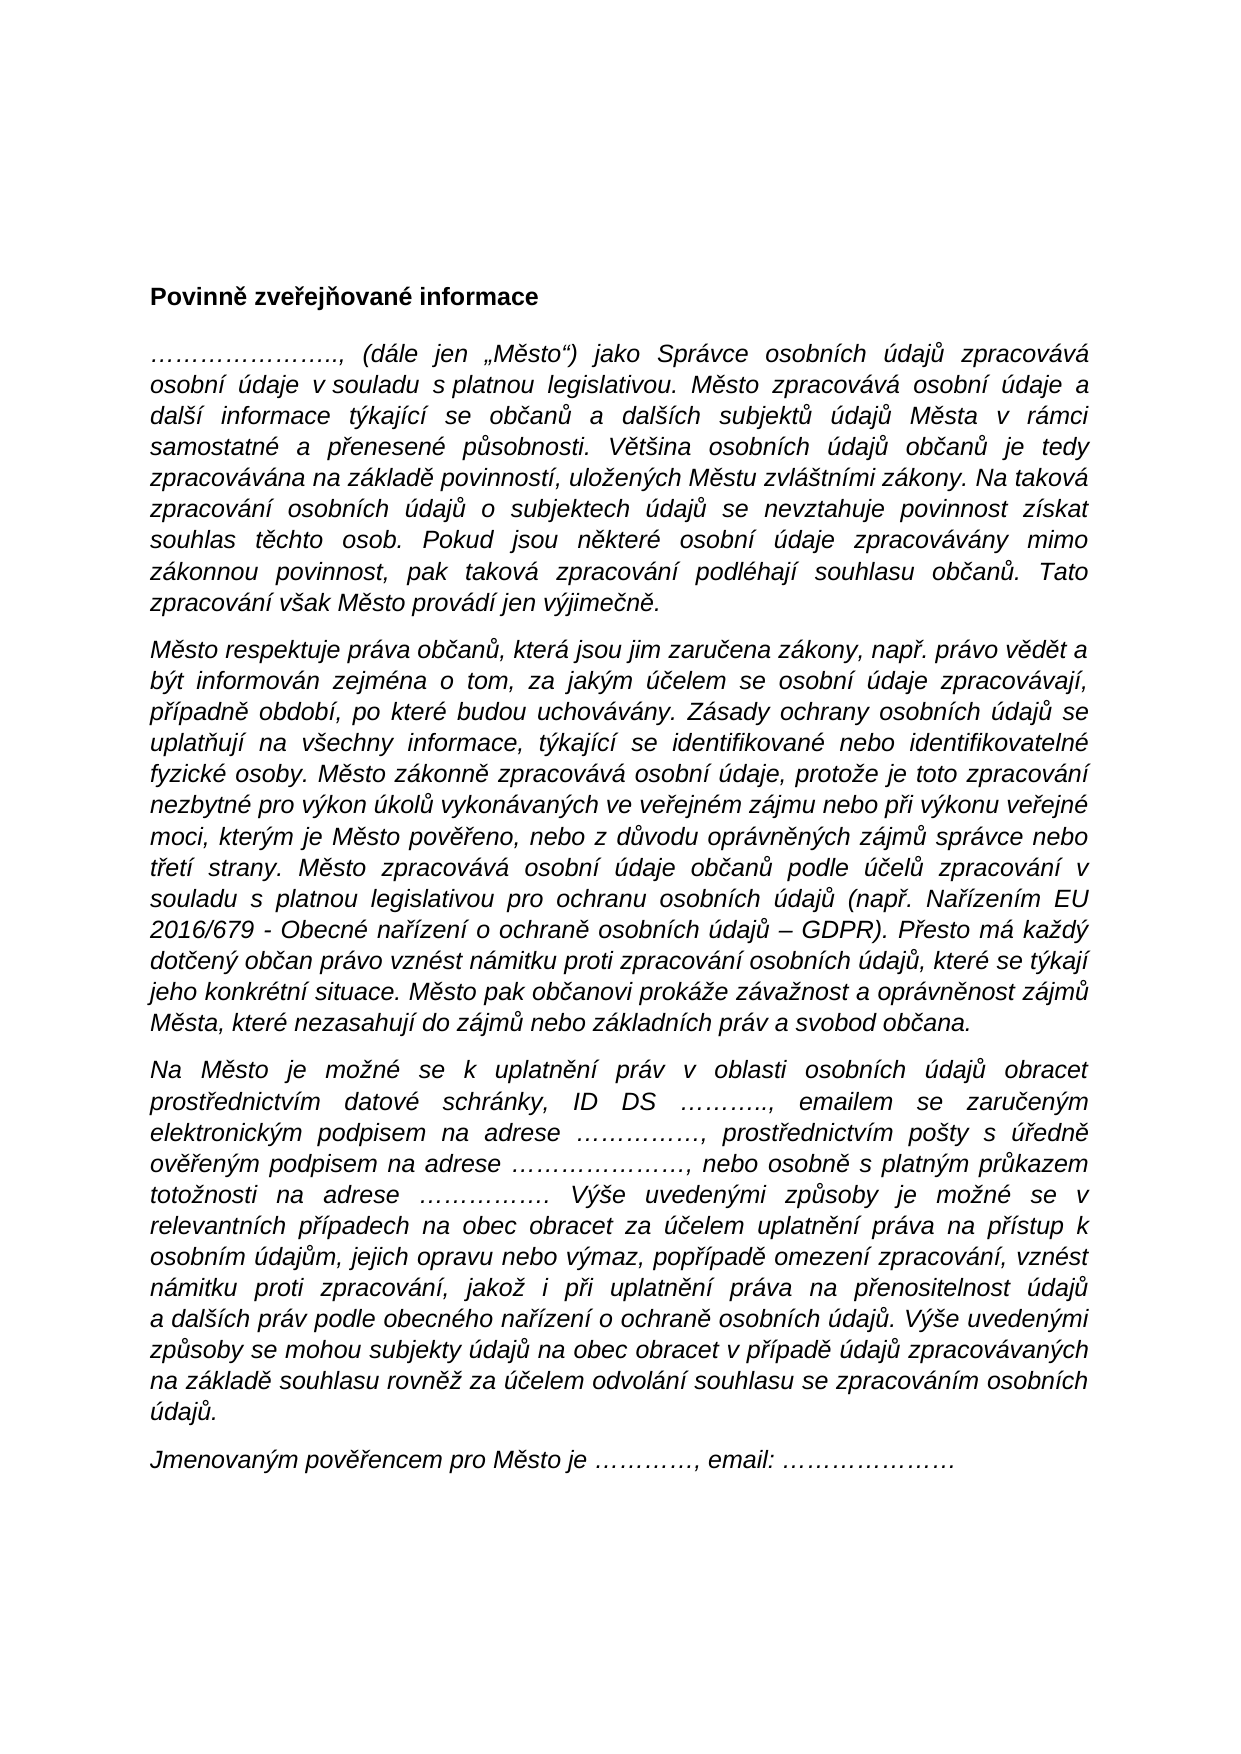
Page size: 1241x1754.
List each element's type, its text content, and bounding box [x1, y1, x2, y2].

text Na Město je možné se k uplatnění práv v oblasti osobních údajů obracet prostřednictvím datové schránky, ID DS ……….., emailem se zaručeným elektronickým podpisem na adrese ……………, prostřednictvím pošty s úředně ověřeným podpisem na adrese …………………, nebo osobně s platným průkazem totožnosti na adrese ……………. Výše uvedenými způsoby je možné se v relevantních případech na obec obracet za účelem uplatnění práva na přístup k osobním údajům, jejich opravu nebo výmaz, popřípadě omezení zpracování, vznést námitku proti zpracování, jakož i při uplatnění práva na přenositelnost údajů a dalších práv podle obecného nařízení o ochraně osobních údajů. Výše uvedenými způsoby se mohou subjekty údajů na obec obracet v případě údajů zpracovávaných na základě souhlasu rovněž za účelem odvolání souhlasu se zpracováním osobních údajů. [150, 1056, 1090, 1426]
text Jmenovaným pověřencem pro Město je …………, email: ………………… [150, 1445, 1090, 1473]
text Povinně zveřejňované informace [150, 282, 1090, 311]
text Město respektuje práva občanů, která jsou jim zaručena zákony, např. právo vědět a být informován zejména o tom, za jakým účelem se osobní údaje zpracovávají, případně období, po které budou uchovávány. Zásady ochrany osobních údajů se uplatňují na všechny informace, týkající se identifikované nebo identifikovatelné fyzické osoby. Město zákonně zpracovává osobní údaje, protože je toto zpracování nezbytné pro výkon úkolů vykonávaných ve veřejném zájmu nebo při výkonu veřejné moci, kterým je Město pověřeno, nebo z důvodu oprávněných zájmů správce nebo třetí strany. Město zpracovává osobní údaje občanů podle účelů zpracování v souladu s platnou legislativou pro ochranu osobních údajů (např. Nařízením EU 2016/679 - Obecné nařízení o ochraně osobních údajů – GDPR). Přesto má každý dotčený občan právo vznést námitku proti zpracování osobních údajů, které se týkají jeho konkrétní situace. Město pak občanovi prokáže závažnost a oprávněnost zájmů Města, které nezasahují do zájmů nebo základních práv a svobod občana. [150, 635, 1090, 1037]
text ………………….., (dále jen „Město“) jako Správce osobních údajů zpracovává osobní údaje v souladu s platnou legislativou. Město zpracovává osobní údaje a další informace týkající se občanů a dalších subjektů údajů Města v rámci samostatné a přenesené působnosti. Většina osobních údajů občanů je tedy zpracovávána na základě povinností, uložených Městu zvláštními zákony. Na taková zpracování osobních údajů o subjektech údajů se nevztahuje povinnost získat souhlas těchto osob. Pokud jsou některé osobní údaje zpracovávány mimo zákonnou povinnost, pak taková zpracování podléhají souhlasu občanů. Tato zpracování však Město provádí jen výjimečně. [150, 339, 1090, 616]
